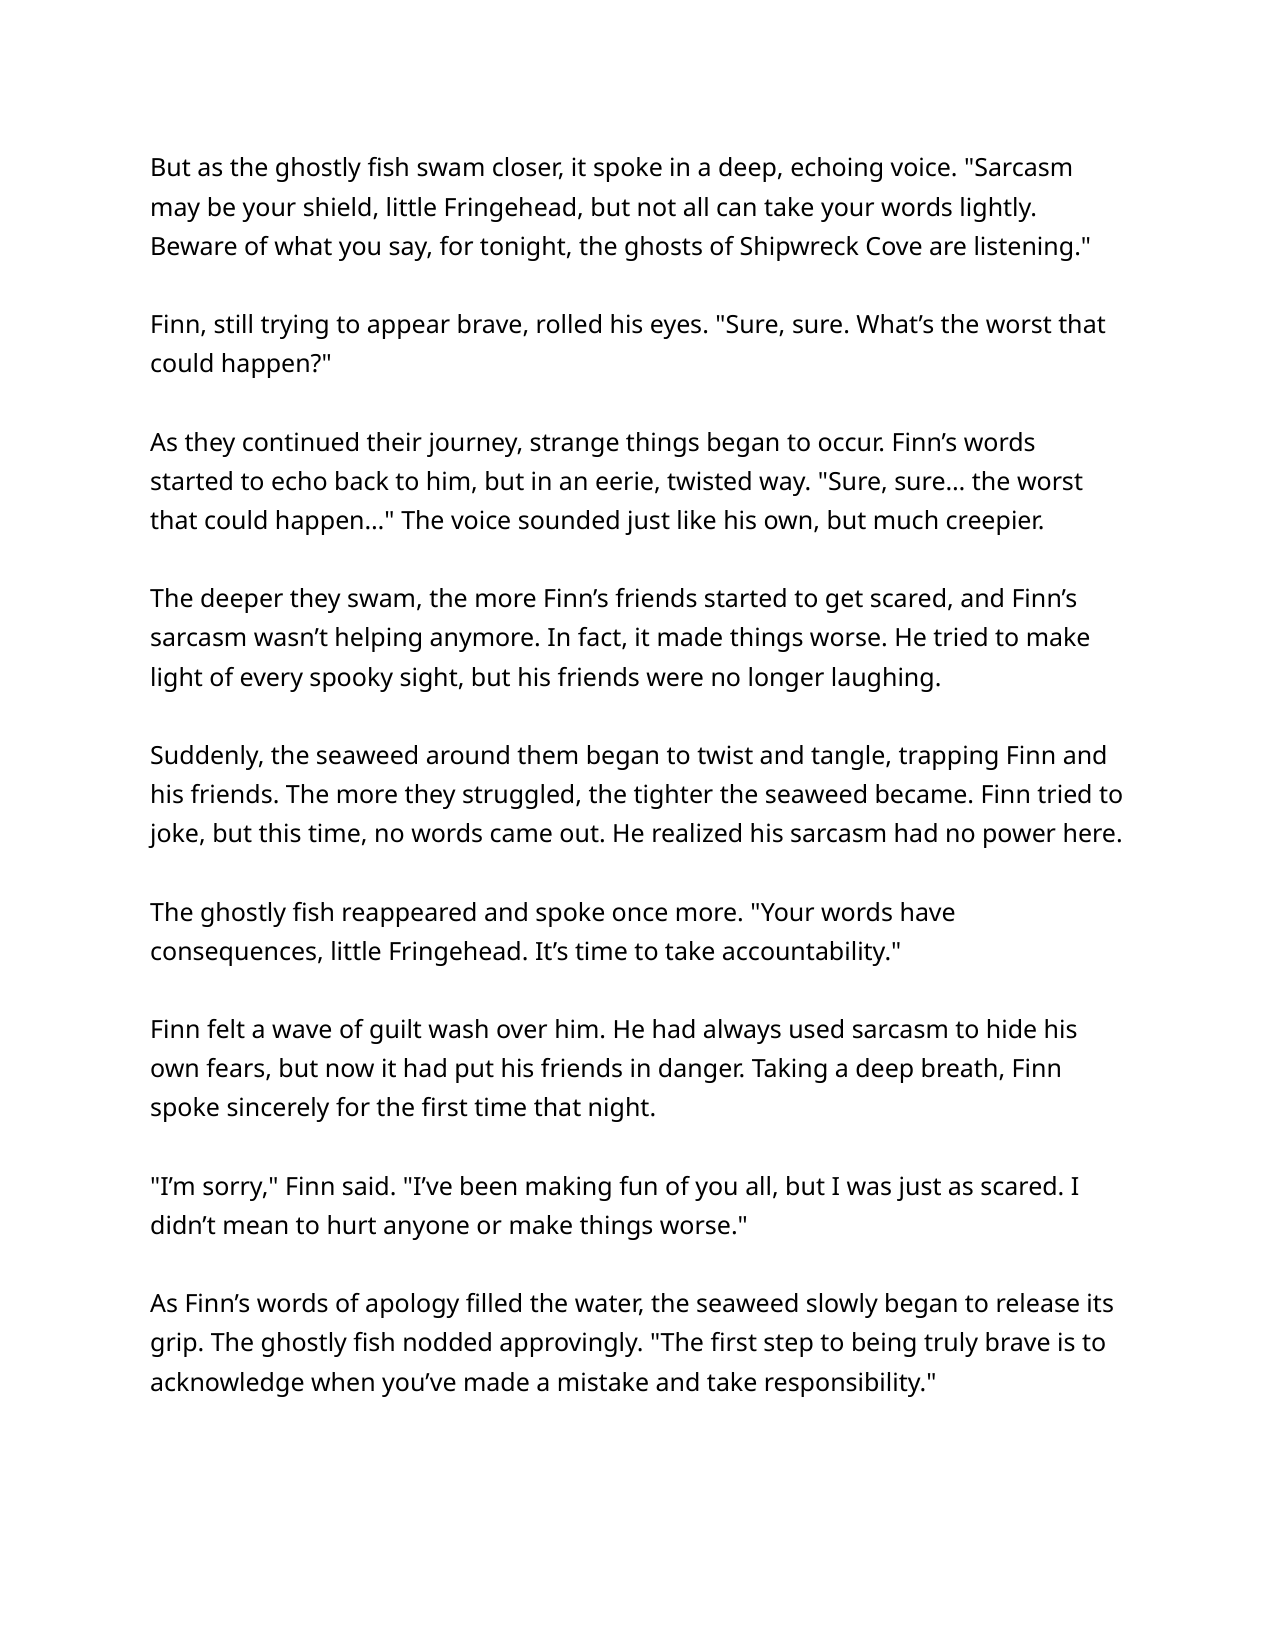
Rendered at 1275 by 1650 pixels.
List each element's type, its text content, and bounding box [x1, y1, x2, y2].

text But as the ghostly fish swam closer, it spoke in a deep, echoing voice. "Sarcasm may be your shield, little Fringehead, but not all can take your words lightly. Beware of what you say, for tonight, the ghosts of Shipwreck Cove are listening." [150, 150, 1125, 262]
text Suddenly, the seaweed around them began to twist and tangle, trapping Finn and his friends. The more they struggled, the tighter the seaweed became. Finn tried to joke, but this time, no words came out. He realized his sarcasm had no power here. [150, 737, 1125, 850]
text As Finn’s words of apology filled the water, the seaweed slowly began to release its grip. The ghostly fish nodded approvingly. "The first step to being truly brave is to acknowledge when you’ve made a mistake and take responsibility." [150, 1286, 1125, 1398]
text As they continued their journey, strange things began to occur. Finn’s words started to echo back to him, but in an eerie, twisted way. "Sure, sure… the worst that could happen…" The voice sounded just like his own, but much creepier. [150, 424, 1125, 537]
text The ghostly fish reappeared and spoke once more. "Your words have consequences, little Fringehead. It’s time to take accountability." [150, 894, 1125, 967]
text "I’m sorry," Finn said. "I’ve been making fun of you all, but I was just as scared. I didn’t mean to hurt anyone or make things worse." [150, 1168, 1125, 1242]
text Finn felt a wave of guilt wash over him. He had always used sarcasm to hide his own fears, but now it had put his friends in danger. Taking a deep breath, Finn spoke sincerely for the first time that night. [150, 1012, 1125, 1124]
text The deeper they swam, the more Finn’s friends started to get scared, and Finn’s sarcasm wasn’t helping anymore. In fact, it made things worse. He tried to make light of every spooky sight, but his friends were no longer laughing. [150, 581, 1125, 693]
text Finn, still trying to appear brave, rolled his eyes. "Sure, sure. What’s the worst that could happen?" [150, 307, 1125, 380]
